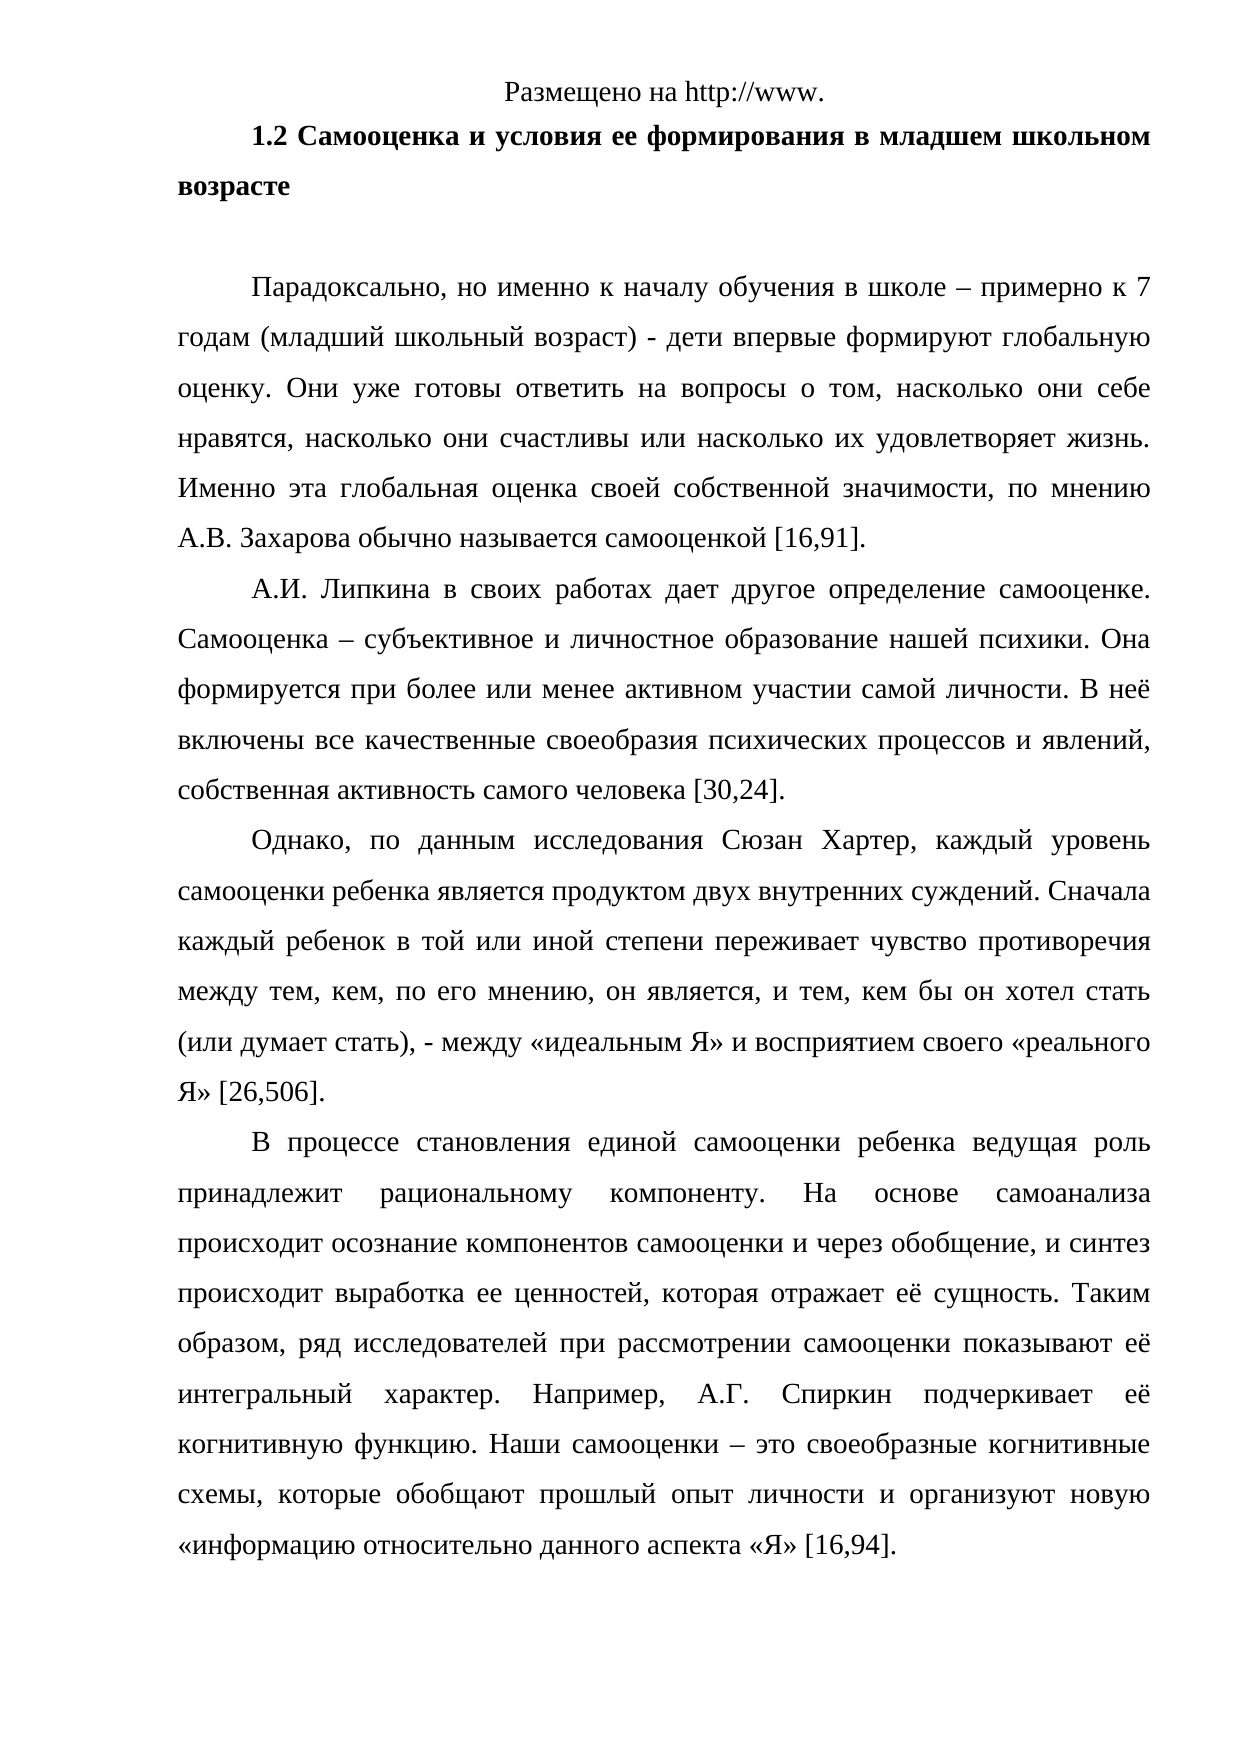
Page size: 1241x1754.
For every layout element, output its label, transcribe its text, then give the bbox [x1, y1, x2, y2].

text Однако, по данным исследования Сюзан Хартер, каждый уровень самооценки ребенка является продуктом двух внутренних суждений. Сначала каждый ребенок в той или иной степени переживает чувство противоречия между тем, кем, по его мнению, он является, и тем, кем бы он хотел стать (или думает стать), - между «идеальным Я» и восприятием своего «реального Я» [26,506]. [177, 822, 1152, 1108]
text В процессе становления единой самооценки ребенка ведущая роль принадлежит рациональному компоненту. На основе самоанализа происходит осознание компонентов самооценки и через обобщение, и синтез происходит выработка ее ценностей, которая отражает её сущность. Таким образом, ряд исследователей при рассмотрении самооценки показывают её интегральный характер. Например, А.Г. Спиркин подчеркивает её когнитивную функцию. Наши самооценки – это своеобразные когнитивные схемы, которые обобщают прошлый опыт личности и организуют новую «информацию относительно данного аспекта «Я» [16,94]. [177, 1124, 1152, 1560]
text 1.2 Самооценка и условия ее формирования в младшем школьном возрасте [177, 118, 1152, 202]
text А.И. Липкина в своих работах дает другое определение самооценке. Самооценка – субъективное и личностное образование нашей психики. Она формируется при более или менее активном участии самой личности. В неё включены все качественные своеобразия психических процессов и явлений, собственная активность самого человека [30,24]. [177, 571, 1152, 806]
text Парадоксально, но именно к началу обучения в школе – примерно к 7 годам (младший школьный возраст) - дети впервые формируют глобальную оценку. Они уже готовы ответить на вопросы о том, насколько они себе нравятся, насколько они счастливы или насколько их удовлетворяет жизнь. Именно эта глобальная оценка своей собственной значимости, по мнению А.В. Захарова обычно называется самооценкой [16,91]. [177, 269, 1152, 554]
